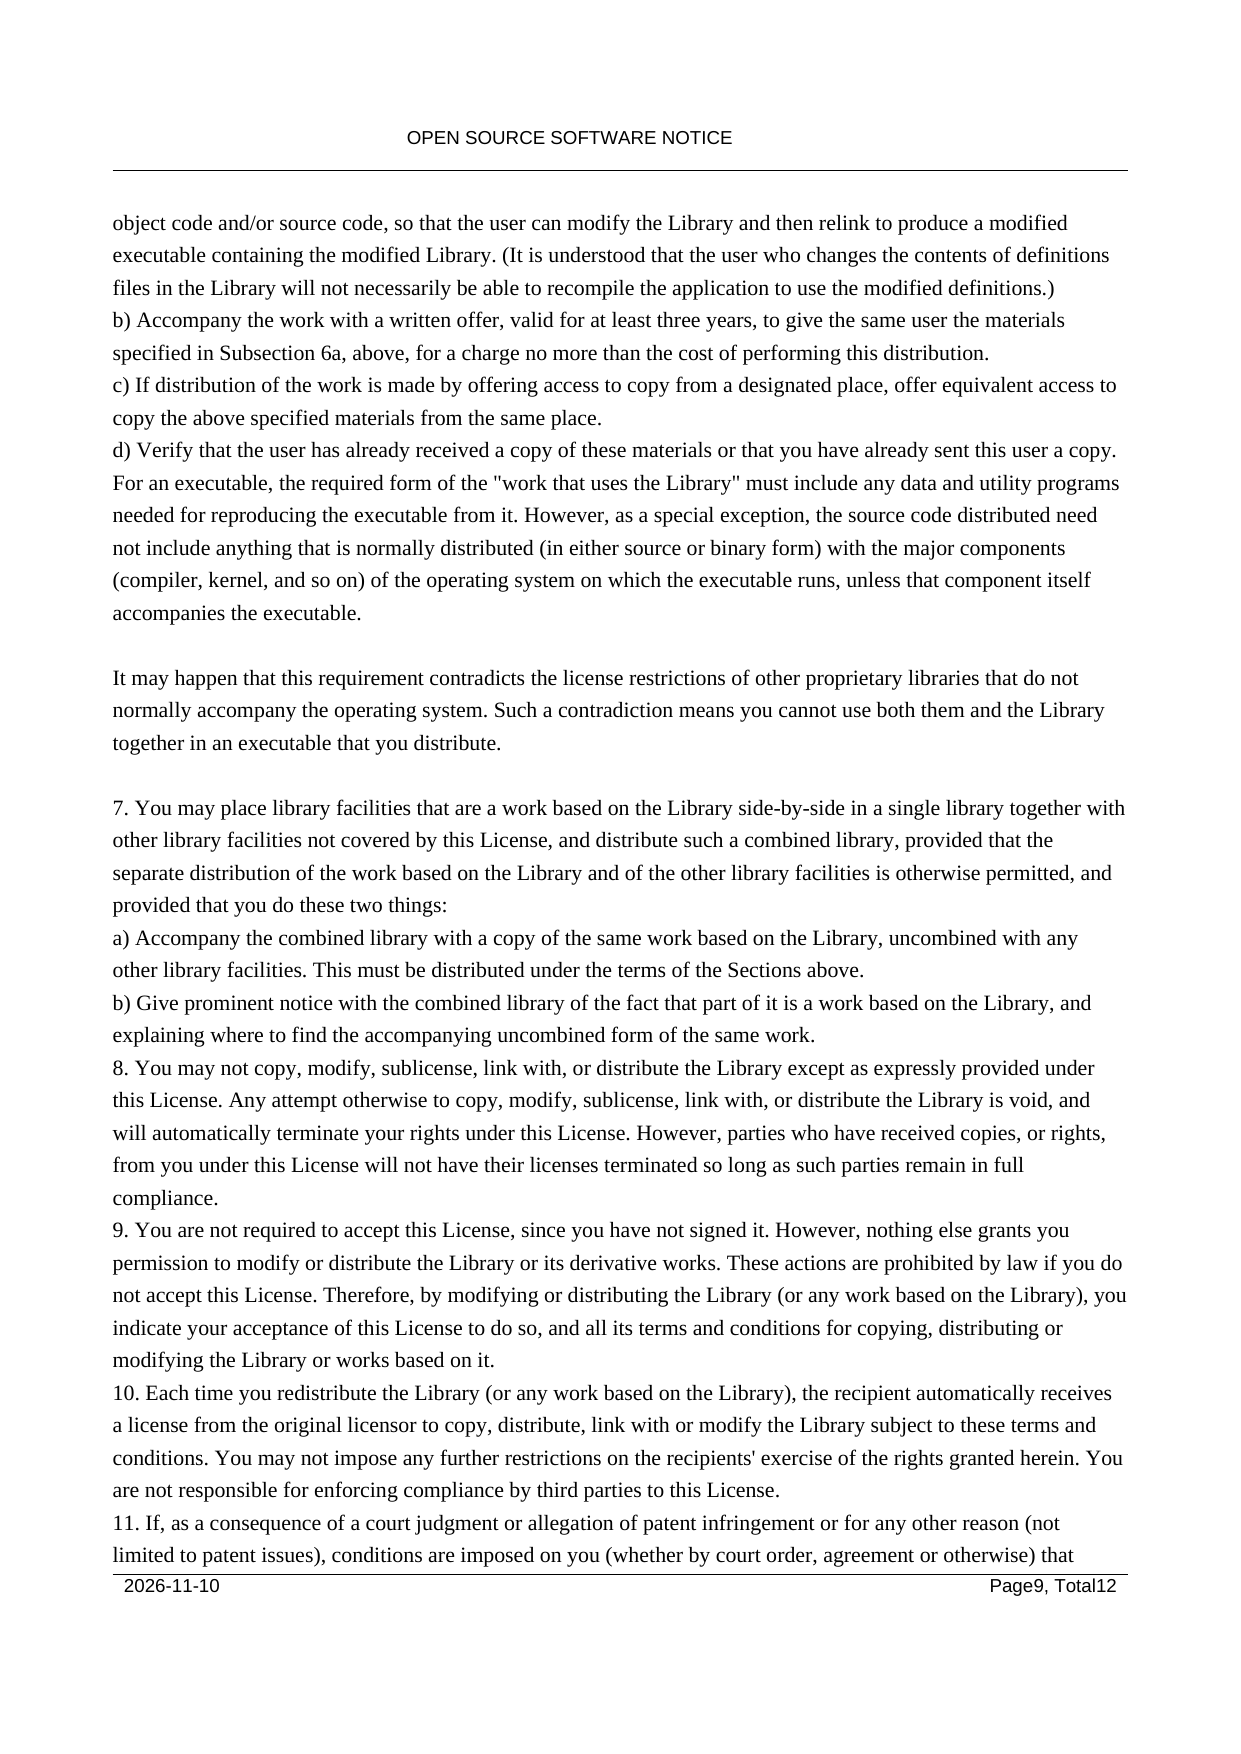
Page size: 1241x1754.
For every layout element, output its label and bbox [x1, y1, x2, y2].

text [112, 206, 1128, 1571]
